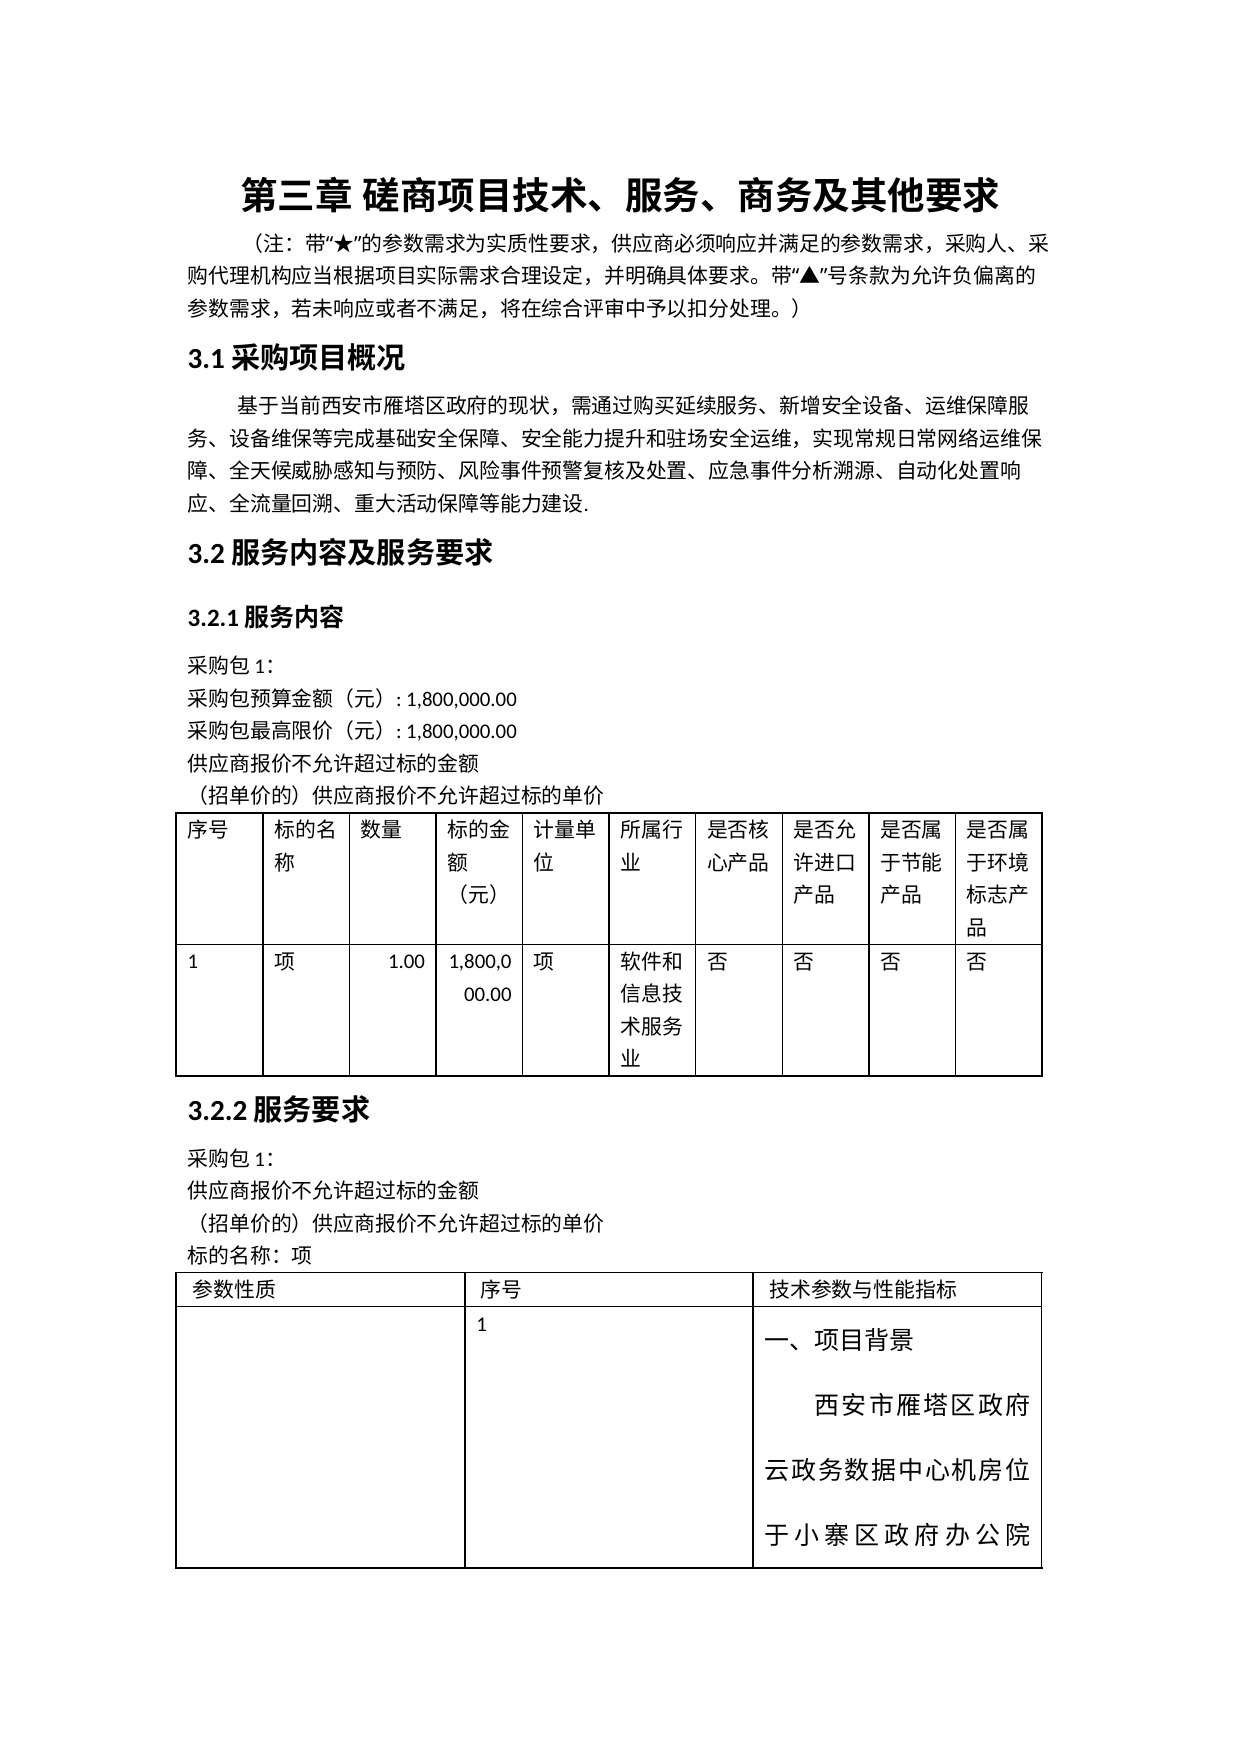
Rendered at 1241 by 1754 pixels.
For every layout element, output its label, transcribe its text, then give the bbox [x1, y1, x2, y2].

table_header 是否核心产品 [696, 814, 782, 943]
text 3.2.1服务内容 [187, 584, 1053, 649]
table_cell 项 [264, 945, 349, 1075]
table_cell 1.00 [350, 945, 435, 1075]
text 采购包1： [187, 1142, 1053, 1174]
text 采购包最高限价（元）: 1,800,000.00 [187, 714, 1053, 747]
text 供应商报价不允许超过标的金额 [187, 747, 1053, 779]
table_cell 1 [177, 945, 262, 1075]
text 基于当前西安市雁塔区政府的现状，需通过购买延续服务、新增安全设备、运维保障服务、设备维保等完成基础安全保障、安全能力提升和驻场安全运维，实现常规日常网络运维保障、全天候威胁感知与预防、风险事件预警复核及处置、应急事件分析溯源、自动化处置响应、全流量回溯、重大活动保障等能力建设. [187, 389, 1053, 519]
table_cell 1 [466, 1307, 752, 1567]
table_cell 否 [696, 945, 782, 1075]
text （注：带“★”的参数需求为实质性要求，供应商必须响应并满足的参数需求，采购人、采购代理机构应当根据项目实际需求合理设定，并明确具体要求。带“▲”号条款为允许负偏离的参数需求，若未响应或者不满足，将在综合评审中予以扣分处理。） [187, 227, 1053, 324]
table_header 数量 [350, 814, 435, 943]
text （招单价的）供应商报价不允许超过标的单价 [187, 779, 1053, 812]
table_cell [177, 1307, 464, 1567]
table_header 计量单位 [523, 814, 608, 943]
table_header 是否属于环境标志产品 [956, 814, 1041, 943]
text 采购包1： [187, 649, 1053, 682]
text 3.2服务内容及服务要求 [187, 519, 1053, 584]
text 供应商报价不允许超过标的金额 [187, 1174, 1053, 1207]
table_header 参数性质 [177, 1273, 464, 1306]
text 3.2.2服务要求 [187, 1077, 1053, 1142]
text 采购包预算金额（元）: 1,800,000.00 [187, 682, 1053, 714]
table_header 序号 [177, 814, 262, 943]
table_cell 1,800,000.00 [437, 945, 522, 1075]
table_cell 否 [783, 945, 868, 1075]
text 标的名称：项 [187, 1239, 1053, 1272]
table_cell 项 [523, 945, 608, 1075]
text 3.1采购项目概况 [187, 324, 1053, 389]
table_header 技术参数与性能指标 [754, 1273, 1041, 1306]
table_cell 软件和信息技术服务业 [610, 945, 695, 1075]
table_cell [754, 1307, 1041, 1567]
table_header 是否允许进口产品 [783, 814, 868, 943]
table_cell 否 [870, 945, 955, 1075]
text （招单价的）供应商报价不允许超过标的单价 [187, 1207, 1053, 1239]
text 第三章 磋商项目技术、服务、商务及其他要求 [187, 162, 1053, 227]
table_header 所属行业 [610, 814, 695, 943]
table_header 标的名称 [264, 814, 349, 943]
table_cell 否 [956, 945, 1041, 1075]
table_header 序号 [466, 1273, 752, 1306]
table_header 标的金额 （元） [437, 814, 522, 943]
table_header 是否属于节能产品 [870, 814, 955, 943]
